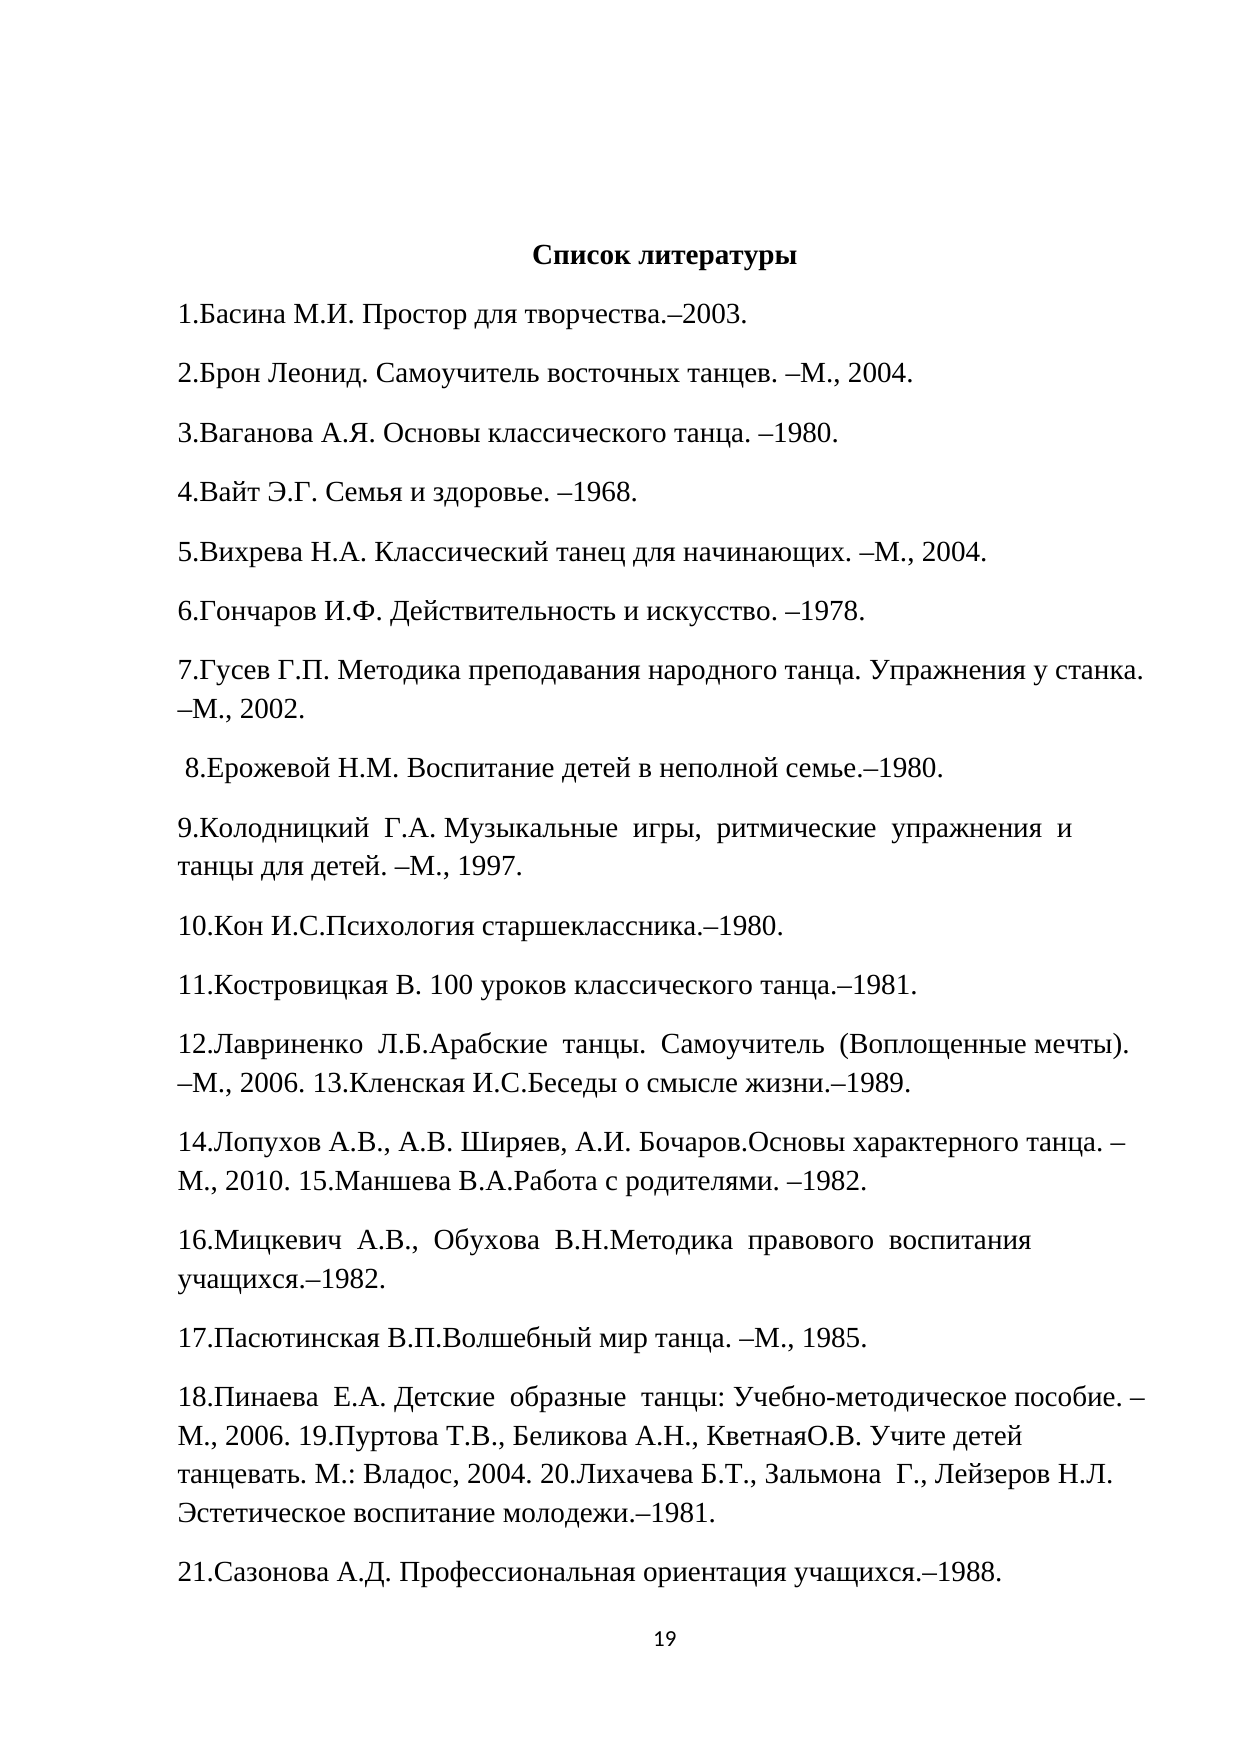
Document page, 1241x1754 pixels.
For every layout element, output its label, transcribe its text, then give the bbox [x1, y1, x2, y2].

text 3.Ваганова А.Я. Основы классического танца. –1980. [177, 415, 1152, 448]
text 1.Басина М.И. Простор для творчества.–2003. [177, 296, 1152, 330]
text 16.Мицкевич А.В., Обухова В.Н.Методика правового воспитания учащихся.–1982. [177, 1222, 1152, 1294]
text 12.Лавриненко Л.Б.Арабские танцы. Самоучитель (Воплощенные мечты). –М., 2006. 13.Кленская И.С.Беседы о смысле жизни.–1989. [177, 1026, 1152, 1098]
text 4.Вайт Э.Г. Семья и здоровье. –1968. [177, 474, 1152, 508]
text 8.Ерожевой Н.М. Воспитание детей в неполной семье.–1980. [177, 750, 1152, 784]
text 6.Гончаров И.Ф. Действительность и искусство. –1978. [177, 593, 1152, 627]
text 14.Лопухов А.В., А.В. Ширяев, А.И. Бочаров.Основы характерного танца. –М., 2010. 15.Маншева В.А.Работа с родителями. –1982. [177, 1124, 1152, 1196]
text Список литературы [177, 237, 1152, 270]
text 9.Колодницкий Г.А. Музыкальные игры, ритмические упражнения и танцы для детей. –М., 1997. [177, 810, 1152, 882]
text 18.Пинаева Е.А. Детские образные танцы: Учебно-методическое пособие. –М., 2006. 19.Пуртова Т.В., Беликова А.Н., КветнаяО.В. Учите детей танцевать. М.: Владос, 2004. 20.Лихачева Б.Т., Зальмона Г., Лейзеров Н.Л. Эстетическое воспитание молодежи.–1981. [177, 1379, 1152, 1529]
text 2.Брон Леонид. Самоучитель восточных танцев. –М., 2004. [177, 356, 1152, 389]
text 11.Костровицкая В. 100 уроков классического танца.–1981. [177, 967, 1152, 1001]
text 17.Пасютинская В.П.Волшебный мир танца. –М., 1985. [177, 1320, 1152, 1354]
text 21.Сазонова А.Д. Профессиональная ориентация учащихся.–1988. [177, 1554, 1152, 1588]
text 5.Вихрева Н.А. Классический танец для начинающих. –М., 2004. [177, 534, 1152, 567]
text 10.Кон И.С.Психология старшеклассника.–1980. [177, 908, 1152, 941]
text 7.Гусев Г.П. Методика преподавания народного танца. Упражнения у станка. –М., 2002. [177, 652, 1152, 724]
